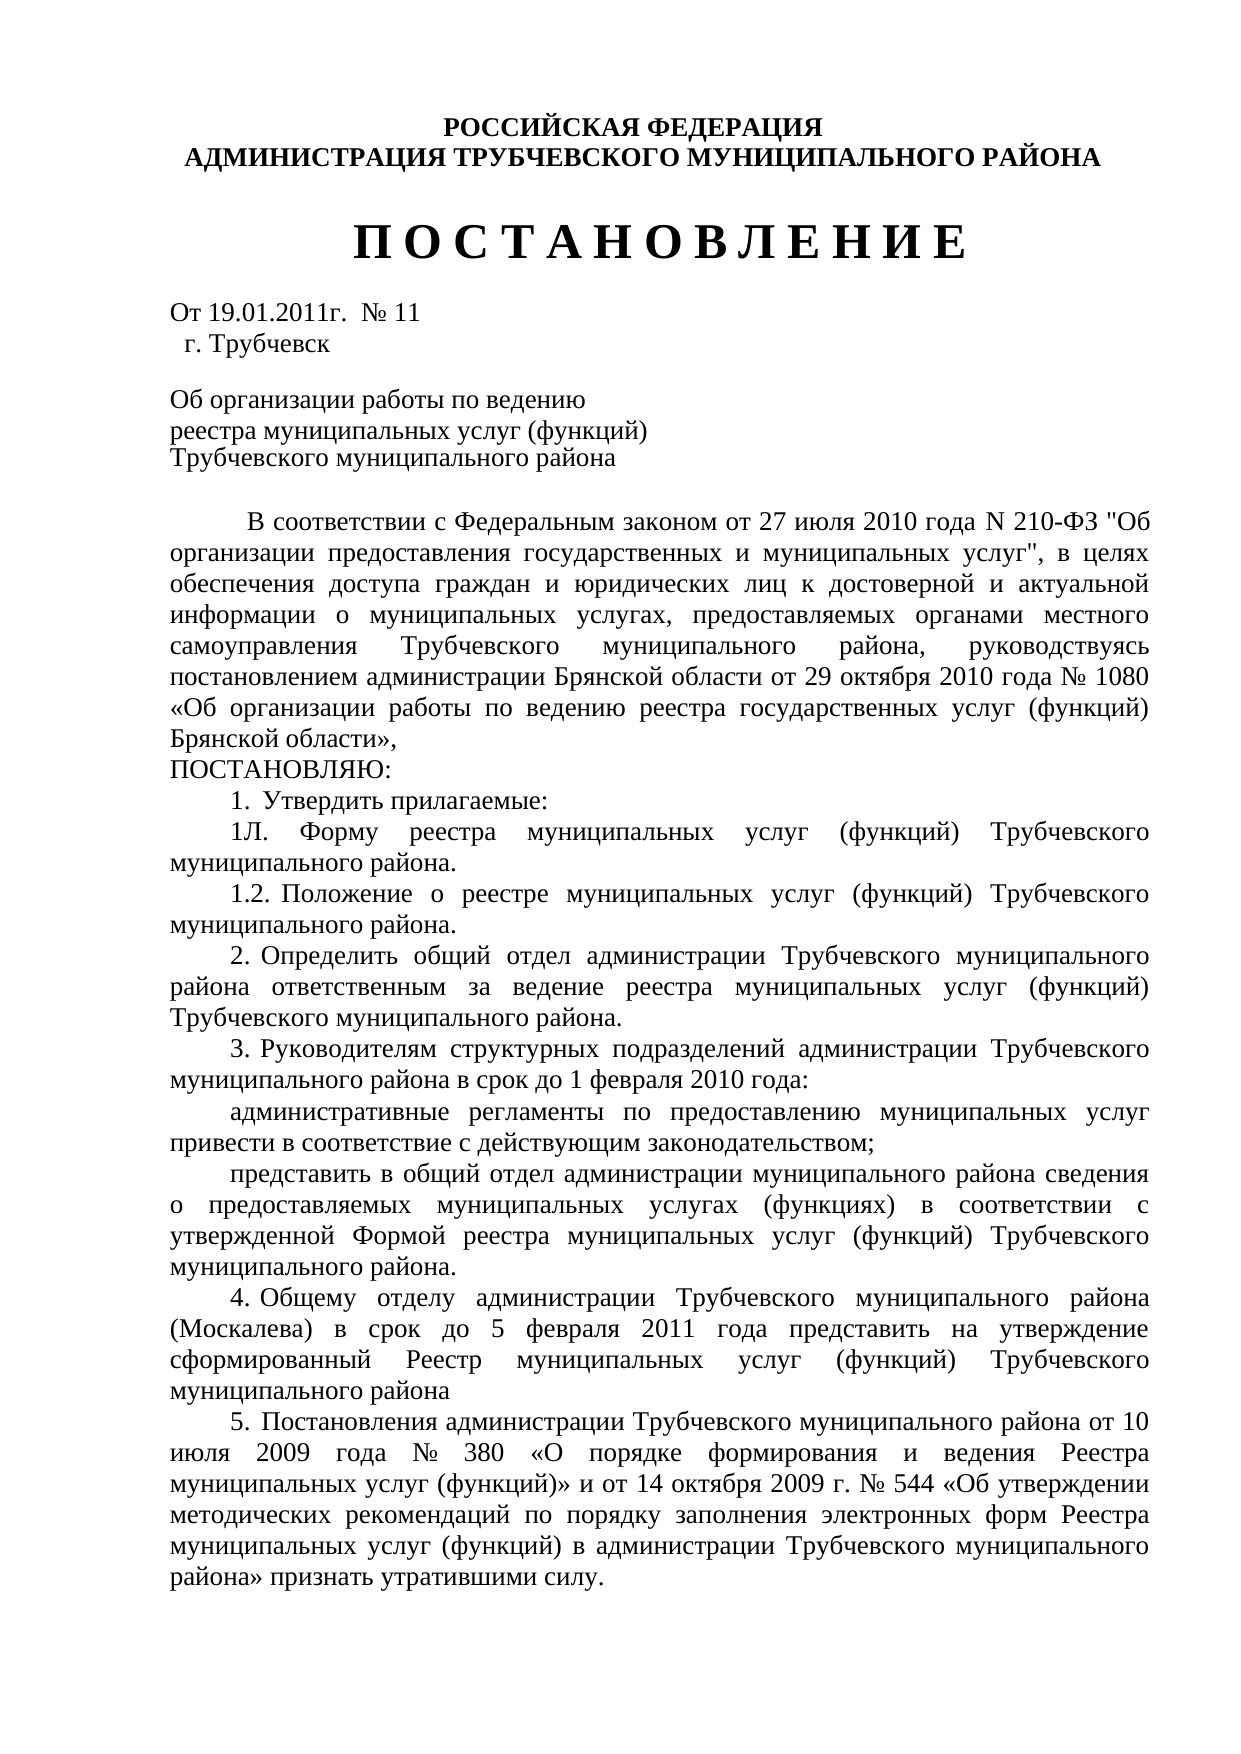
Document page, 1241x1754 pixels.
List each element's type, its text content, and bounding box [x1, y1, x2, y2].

list Руководителям структурных подразделений администрации Трубчевского муниципального района в срок до 1 февраля 2010 года: [169, 1033, 1151, 1095]
text 1Л. Форму реестра муниципальных услуг (функций) Трубчевского муниципального района. [169, 816, 1151, 878]
text ПОСТАНОВЛЕНИЕ [169, 218, 1151, 268]
text представить в общий отдел администрации муниципального района сведения о предоставляемых муниципальных услугах (функциях) в соответствии с утвержденной Формой реестра муниципальных услуг (функций) Трубчевского муниципального района. [169, 1157, 1151, 1281]
text АДМИНИСТРАЦИЯ ТРУБЧЕВСКОГО МУНИЦИПАЛЬНОГО РАЙОНА [184, 145, 1151, 172]
text РОССИЙСКАЯ ФЕДЕРАЦИЯ [169, 114, 1096, 142]
list Определить общий отдел администрации Трубчевского муниципального района ответственным за ведение реестра муниципальных услуг (функций) Трубчевского муниципального района. [169, 940, 1151, 1033]
text Об организации работы по ведению реестра муниципальных услуг (функций) [169, 384, 651, 445]
text Трубчевского муниципального района [169, 445, 1151, 472]
list Утвердить прилагаемые: [169, 785, 1151, 816]
text В соответствии с Федеральным законом от 27 июля 2010 года N 210-ФЗ "Об организации предоставления государственных и муниципальных услуг", в целях обеспечения доступа граждан и юридических лиц к достоверной и актуальной информации о муниципальных услугах, предоставляемых органами местного самоуправления Трубчевского муниципального района, руководствуясь постановлением администрации Брянской области от 29 октября 2010 года № 1080 «Об организации работы по ведению реестра государственных услуг (функций) Брянской области», [169, 505, 1151, 754]
text г. Трубчевск [184, 328, 1151, 359]
list Положение о реестре муниципальных услуг (функций) Трубчевского муниципального района. [169, 878, 1151, 940]
list Постановления администрации Трубчевского муниципального района от 10 июля 2009 года № 380 «О порядке формирования и ведения Реестра муниципальных услуг (функций)» и от 14 октября 2009 г. № 544 «Об утверждении методических рекомендаций по порядку заполнения электронных форм Реестра муниципальных услуг (функций) в администрации Трубчевского муниципального района» признать утратившими силу. [169, 1406, 1151, 1592]
text административные регламенты по предоставлению муниципальных услуг привести в соответствие с действующим законодательством; [169, 1095, 1151, 1157]
text ПОСТАНОВЛЯЮ: [169, 754, 1151, 785]
list Общему отделу администрации Трубчевского муниципального района (Москалева) в срок до 5 февраля 2011 года представить на утверждение сформированный Реестр муниципальных услуг (функций) Трубчевского муниципального района [169, 1281, 1151, 1406]
text От 19.01.2011г. № 11 [169, 297, 1151, 328]
